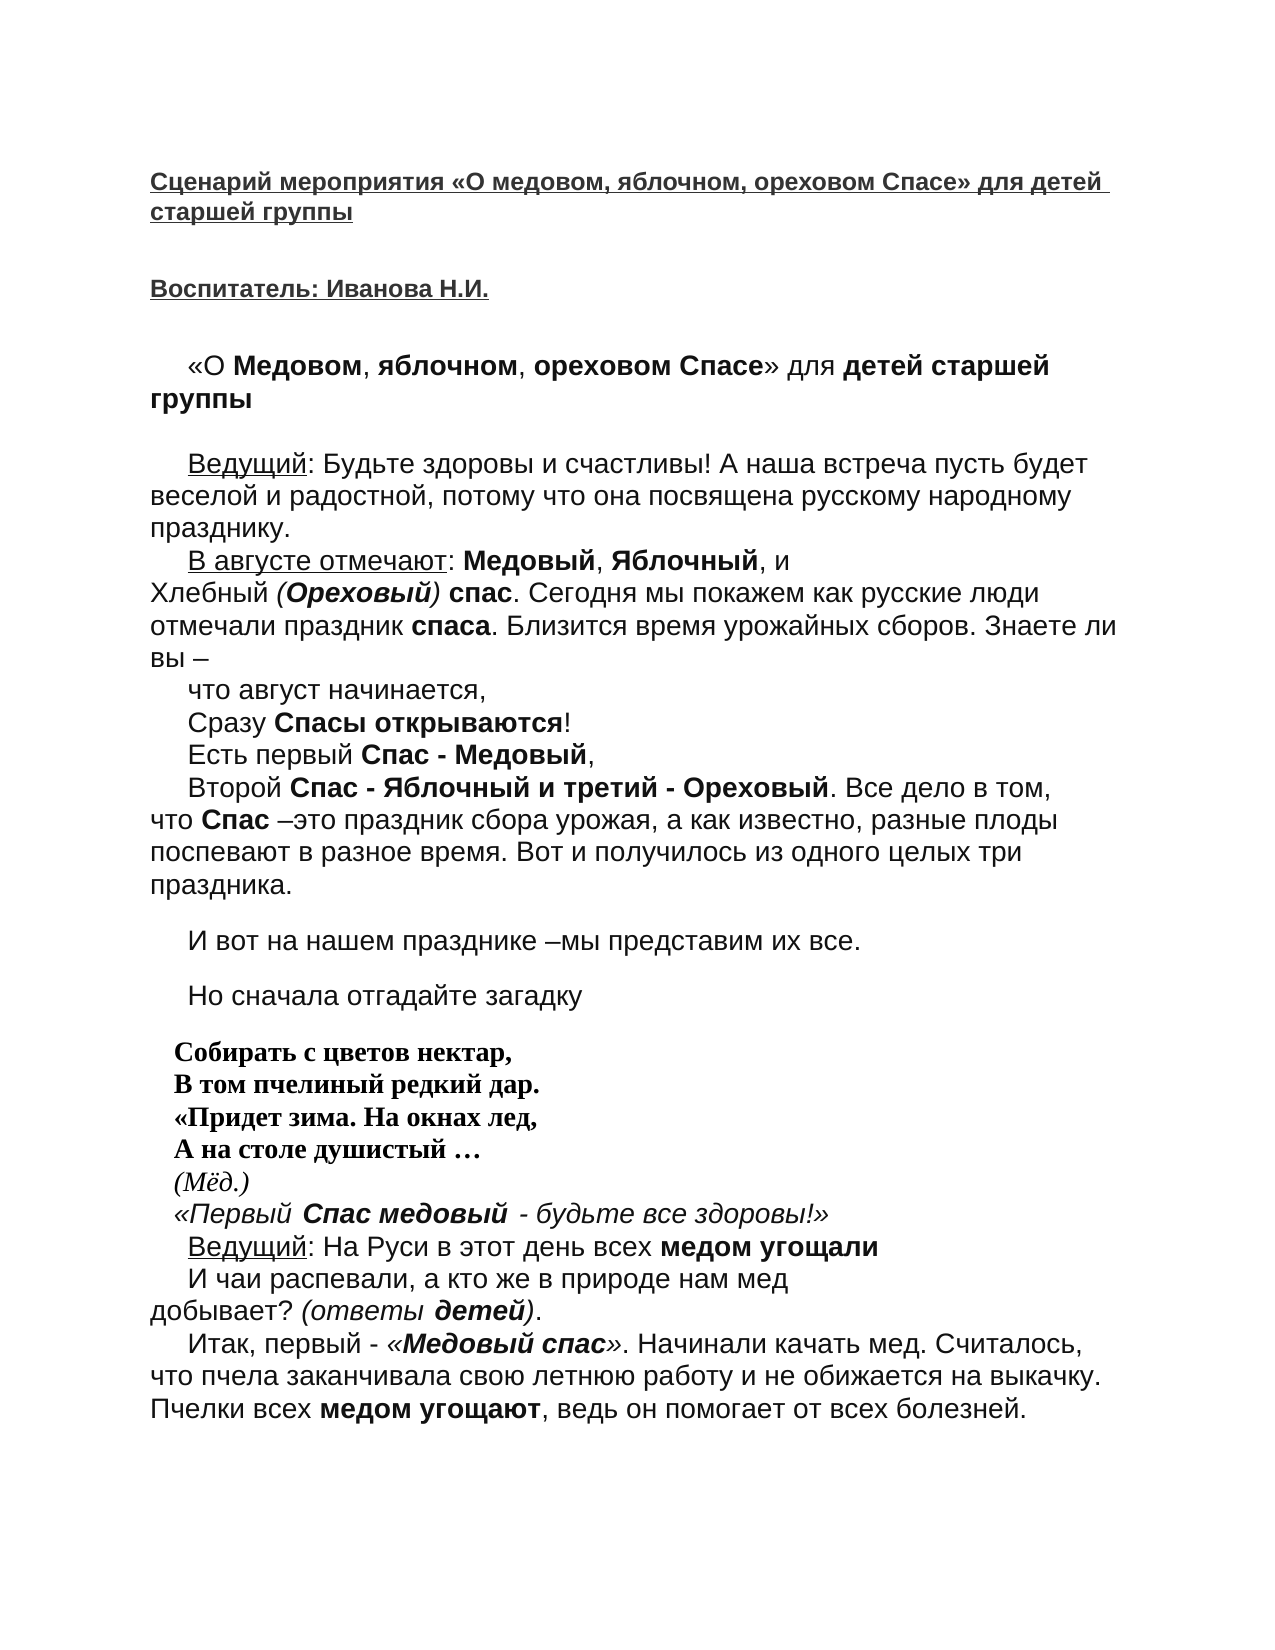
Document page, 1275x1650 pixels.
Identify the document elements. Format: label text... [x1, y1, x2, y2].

text Второй Спас - Яблочный и третий - Ореховый. Все дело в том, что Спас –это праздник сбора урожая, а как известно, разные плоды поспевают в разное время. Вот и получилось из одного целых три праздника. [150, 771, 1125, 900]
text Сценарий мероприятия «О медовом, яблочном, ореховом Спасе» для детей старшей группы [150, 166, 1125, 226]
text И вот на нашем празднике –мы представим их все. [150, 923, 1125, 956]
text Но сначала отгадайте загадку [150, 979, 1125, 1012]
text «Первый Спас медовый - будьте все здоровы!» [173, 1197, 1102, 1229]
text Итак, первый - «Медовый спас». Начинали качать мед. Считалось, что пчела заканчивала свою летнюю работу и не обижается на выкачку. Пчелки всех медом угощают, ведь он помогает от всех болезней. [150, 1327, 1125, 1424]
text Сразу Спасы открываются! [150, 706, 1125, 738]
text (Мёд.) [173, 1165, 1102, 1197]
text Собирать с цветов нектар, В том пчелиный редкий дар. «Придет зима. На окнах лед, А на столе душистый … [173, 1035, 1102, 1165]
text И чаи распевали, а кто же в природе нам мед добывает? (ответы детей). [150, 1262, 1125, 1327]
text что август начинается, [150, 673, 1125, 706]
text «О Медовом, яблочном, ореховом Спасе» для детей старшей группы [150, 349, 1125, 414]
text В августе отмечают: Медовый, Яблочный, и Хлебный (Ореховый) спас. Сегодня мы покажем как русские люди отмечали праздник спаса. Близится время урожайных сборов. Знаете ли вы – [150, 544, 1125, 673]
text Воспитатель: Иванова Н.И. [150, 272, 1125, 302]
text Ведущий: На Руси в этот день всех медом угощали [150, 1229, 1125, 1262]
text Ведущий: Будьте здоровы и счастливы! А наша встреча пусть будет веселой и радостной, потому что она посвящена русскому народному празднику. [150, 447, 1125, 544]
text Есть первый Спас - Медовый, [150, 738, 1125, 771]
